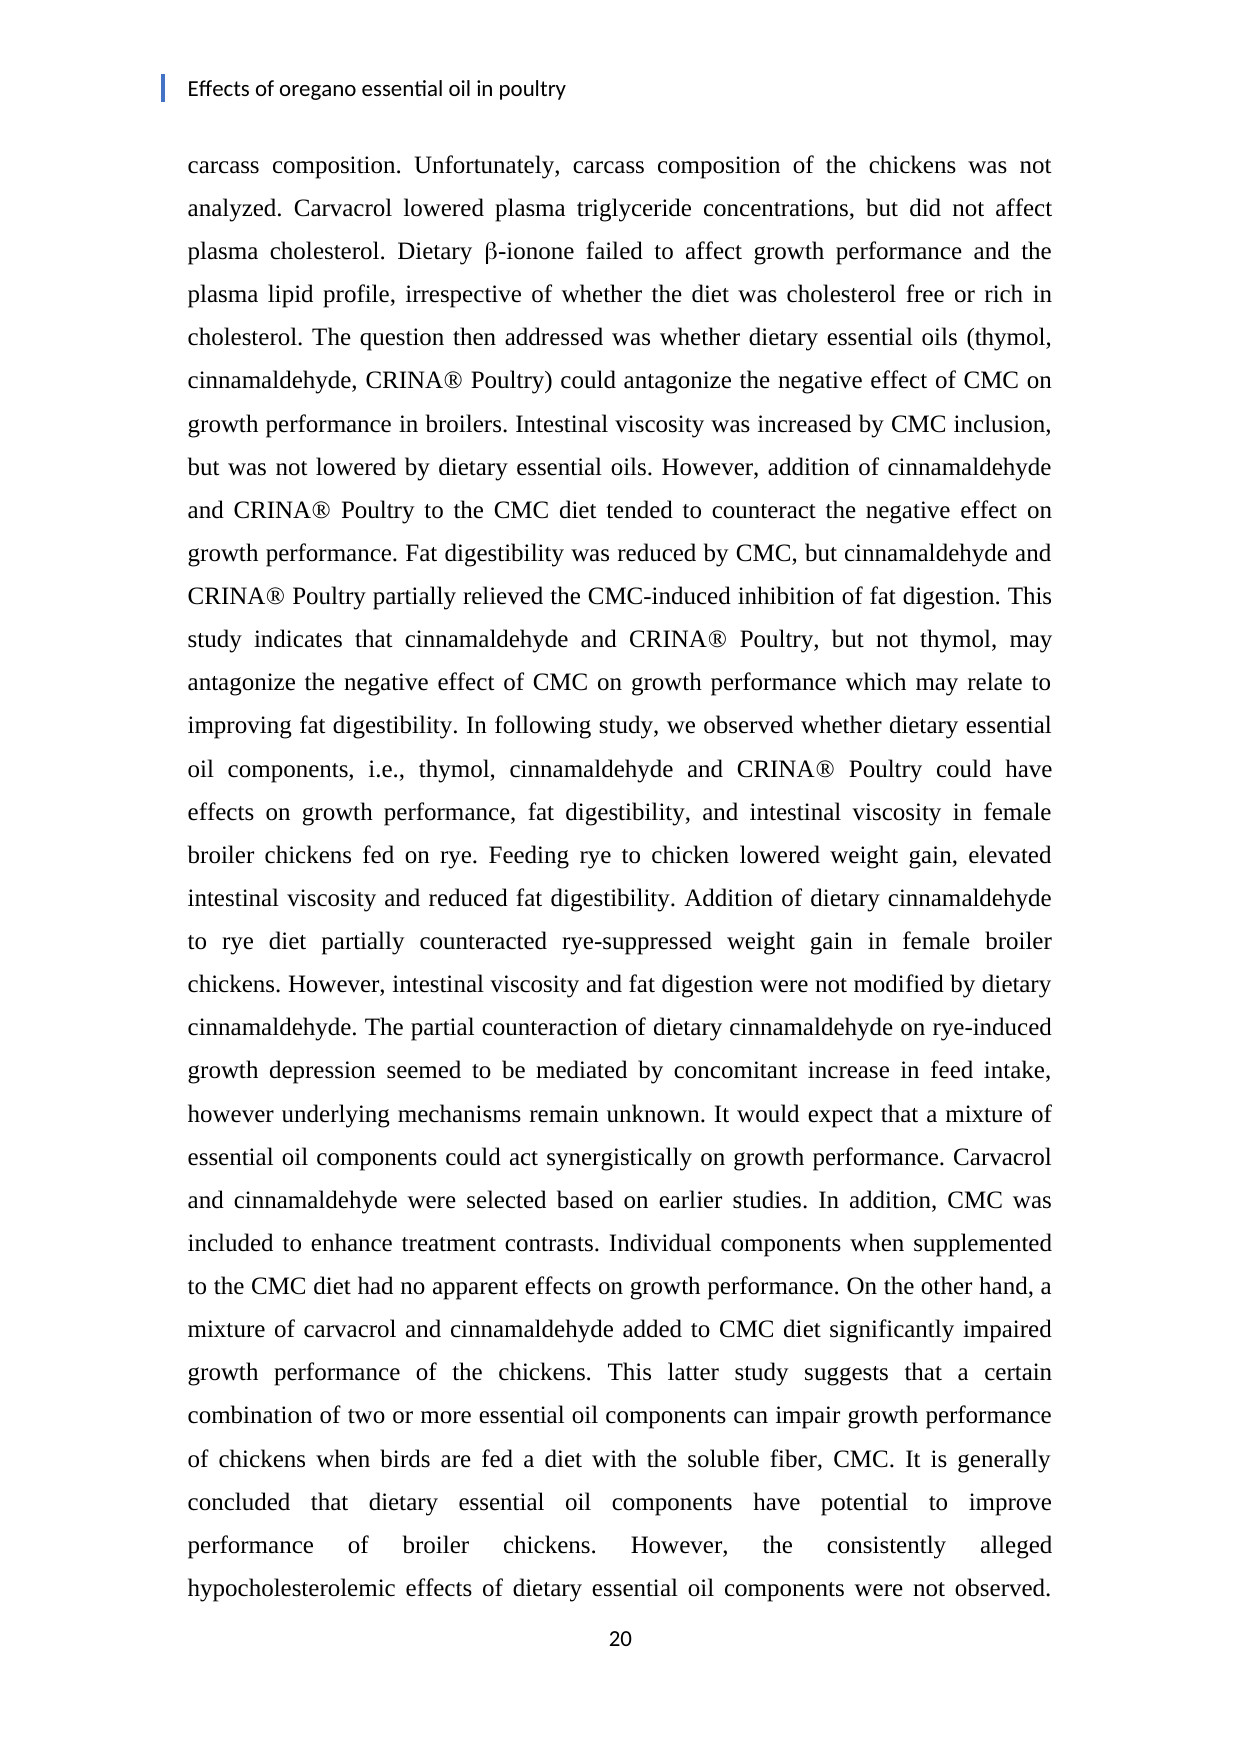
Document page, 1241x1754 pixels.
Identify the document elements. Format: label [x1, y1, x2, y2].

text [187, 150, 1053, 1602]
